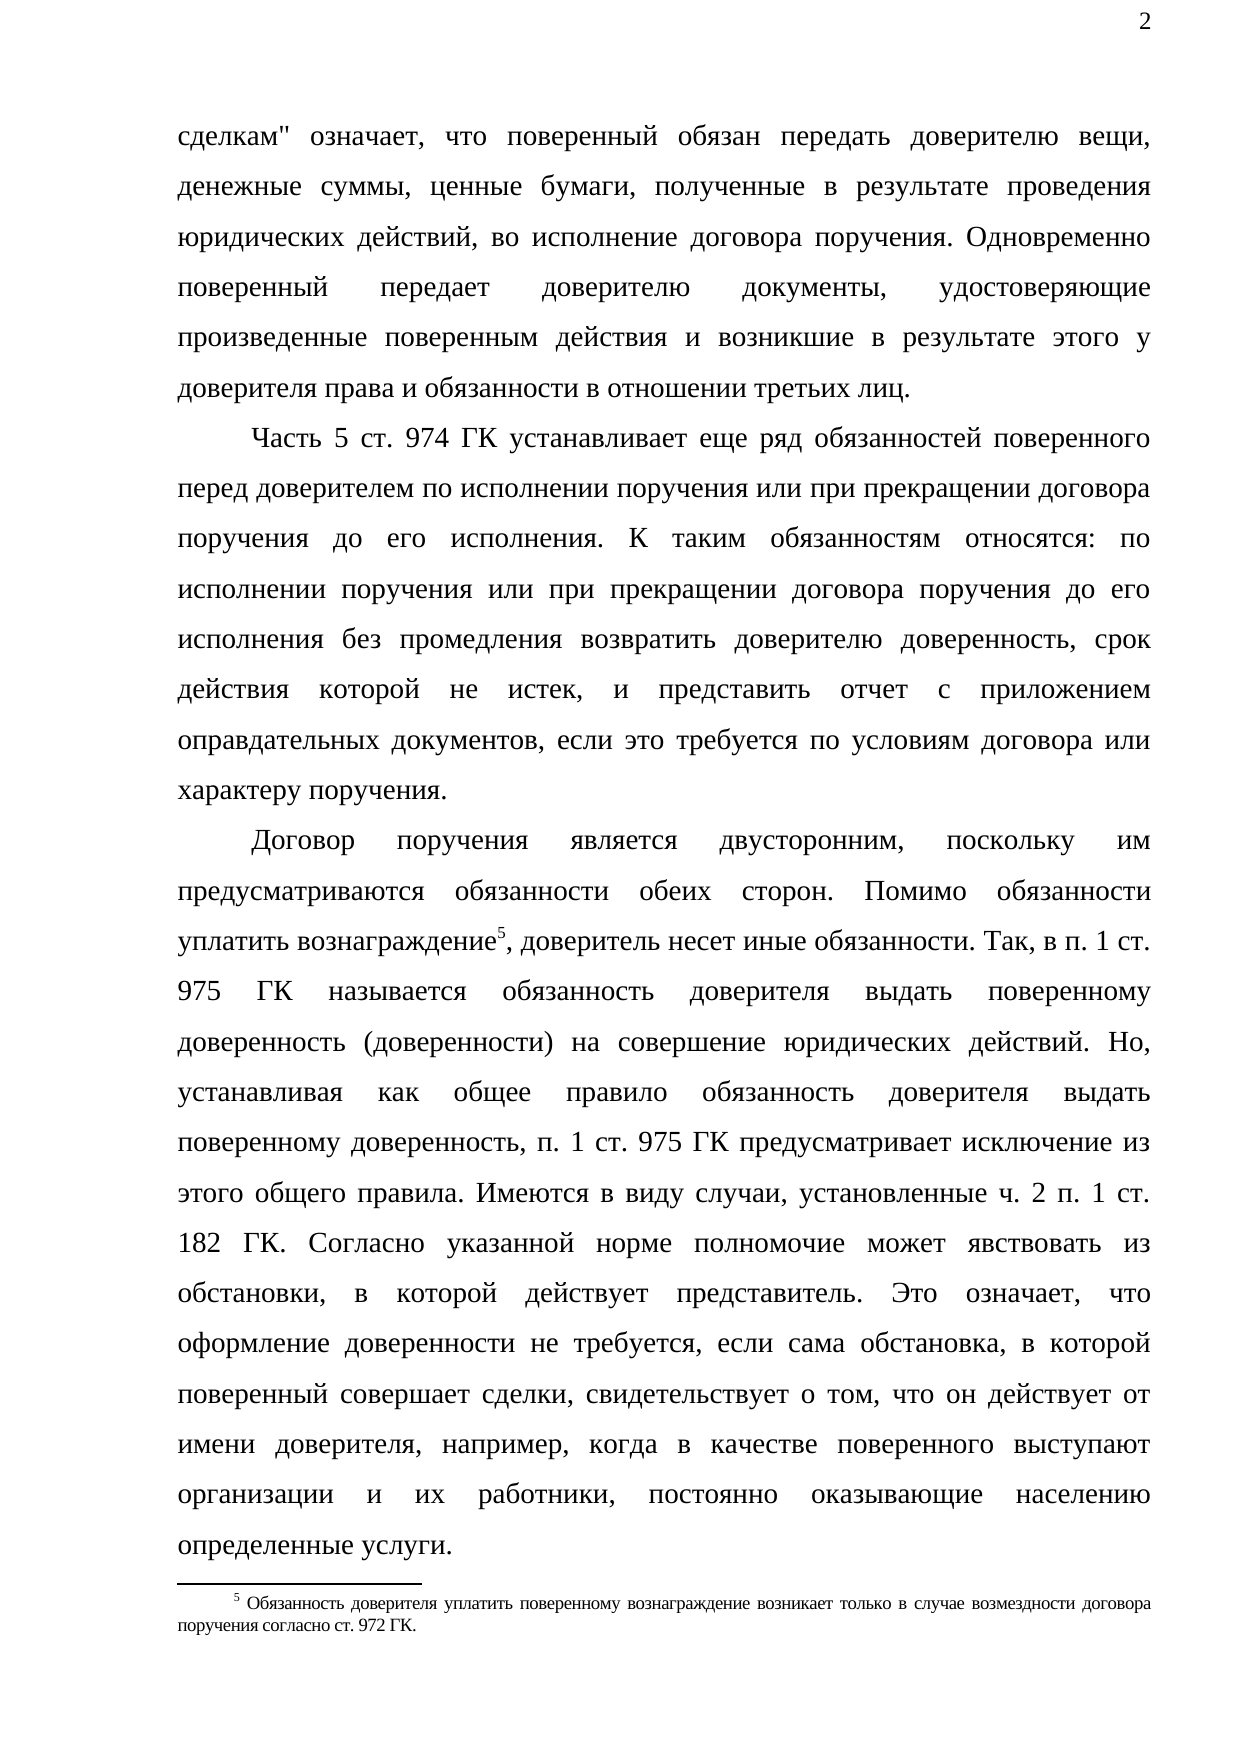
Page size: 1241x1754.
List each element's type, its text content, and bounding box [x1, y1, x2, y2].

text Договор поручения является двусторонним, поскольку им предусматриваются обязанности обеих сторон. Помимо обязанности уплатить вознаграждение, доверитель несет иные обязанности. Так, в п. 1 ст. 975 ГК называется обязанность доверителя выдать поверенному доверенность (доверенности) на совершение юридических действий. Но, устанавливая как общее правило обязанность доверителя выдать поверенному доверенность, п. 1 ст. 975 ГК предусматривает исключение из этого общего правила. Имеются в виду случаи, установленные ч. 2 п. 1 ст. 182 ГК. Согласно указанной норме полномочие может явствовать из обстановки, в которой действует представитель. Это означает, что оформление доверенности не требуется, если сама обстановка, в которой поверенный совершает сделки, свидетельствует о том, что он действует от имени доверителя, например, когда в качестве поверенного выступают организации и их работники, постоянно оказывающие населению определенные услуги. [177, 822, 1152, 1560]
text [177, 118, 1152, 403]
text Часть 5 ст. 974 ГК устанавливает еще ряд обязанностей поверенного перед доверителем по исполнении поручения или при прекращении договора поручения до его исполнения. К таким обязанностям относятся: по исполнении поручения или при прекращении договора поручения до его исполнения без промедления возвратить доверителю доверенность, срок действия которой не истек, и представить отчет с приложением оправдательных документов, если это требуется по условиям договора или характеру поручения. [177, 420, 1152, 806]
